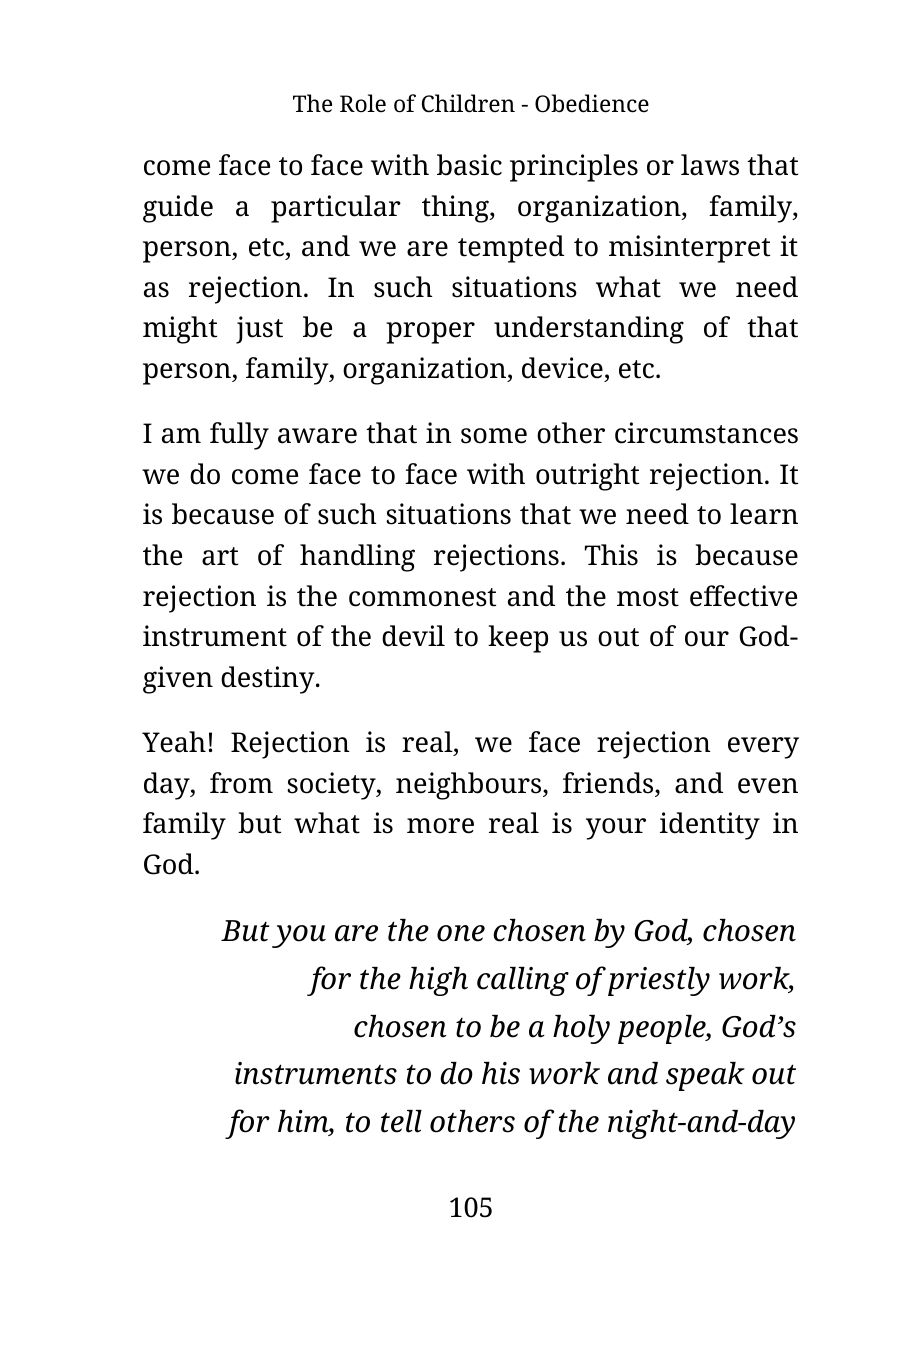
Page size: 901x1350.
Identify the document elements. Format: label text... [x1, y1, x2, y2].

text Yeah! Rejection is real, we face rejection every day, from society, neighbours, friends, and even family but what is more real is your identity in God. [142, 723, 800, 882]
text I am fully aware that in some other circumstances we do come face to face with outright rejection. It is because of such situations that we need to learn the art of handling rejections. This is because rejection is the commonest and the most effective instrument of the devil to keep us out of our God-given destiny. [142, 415, 800, 695]
